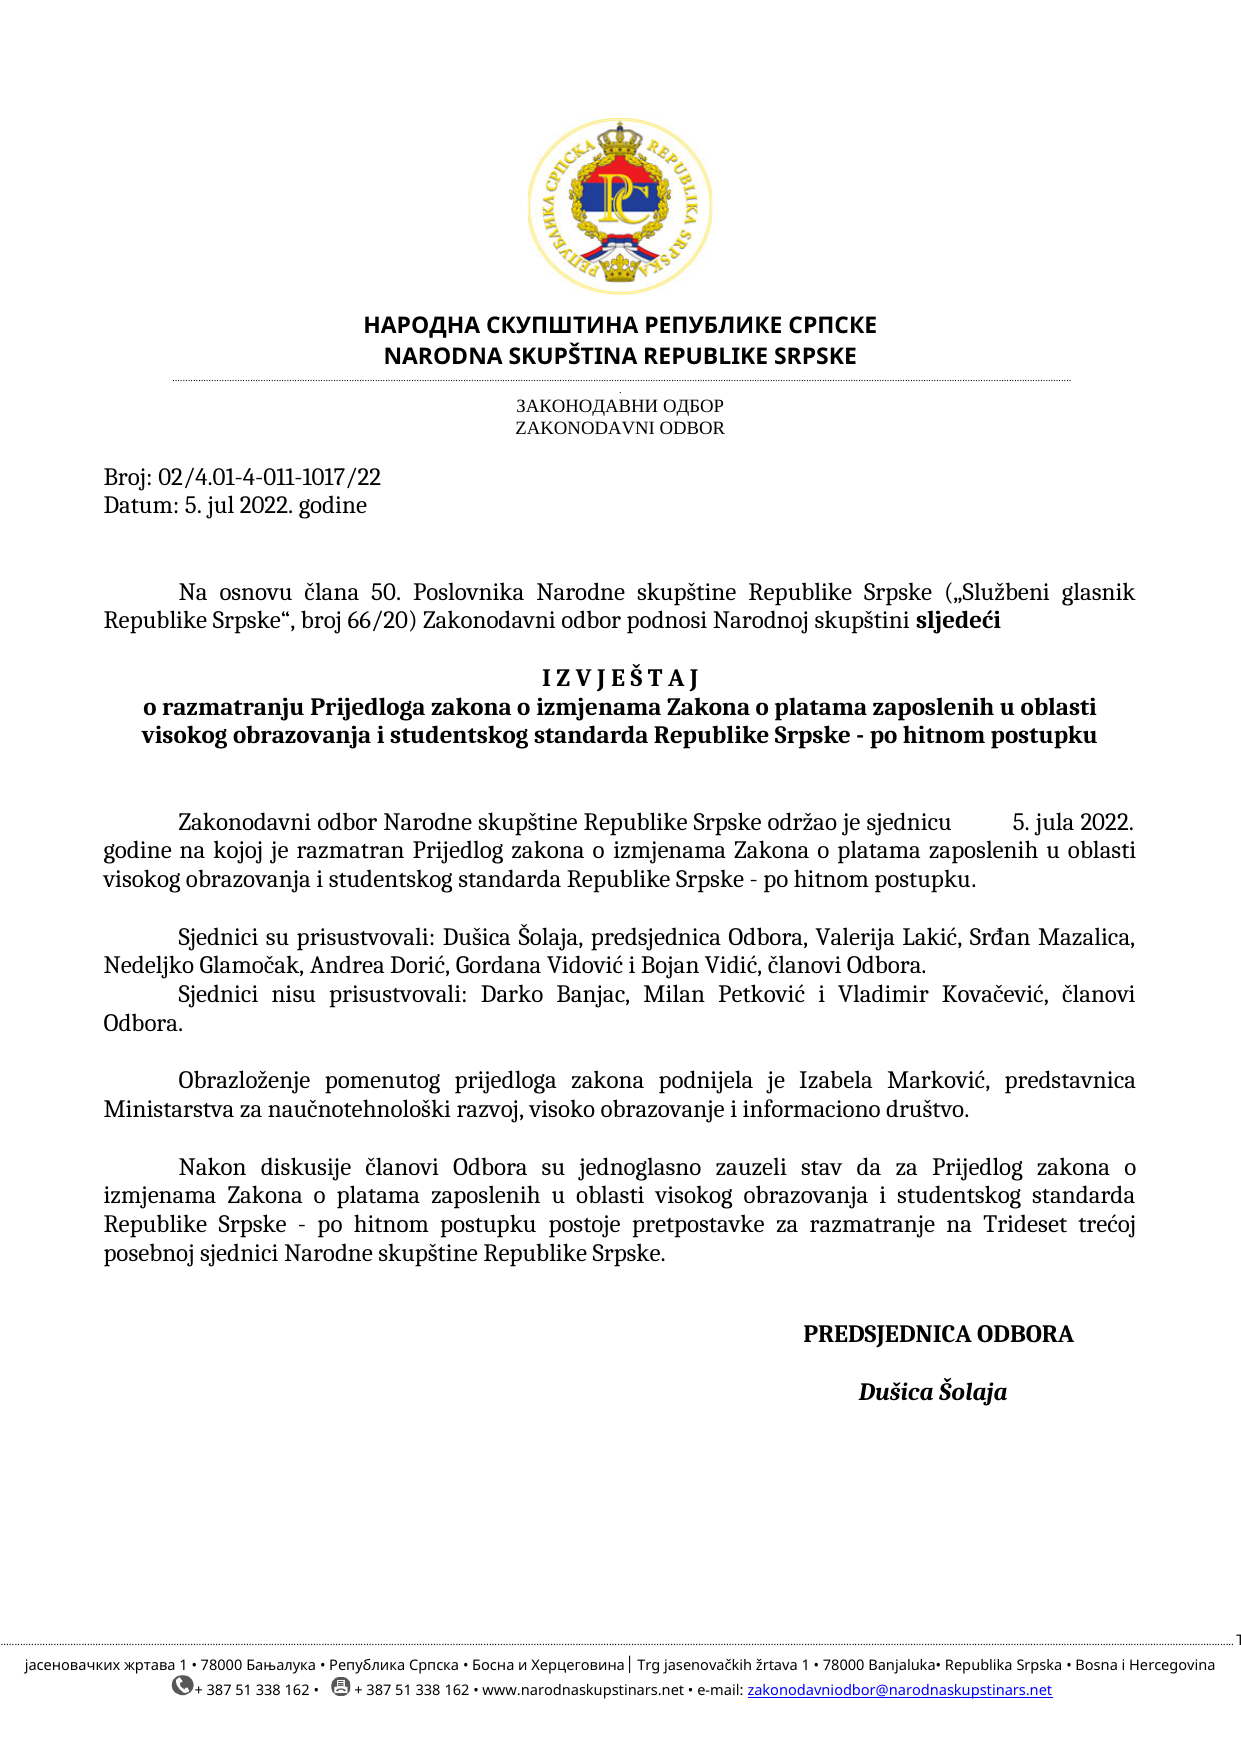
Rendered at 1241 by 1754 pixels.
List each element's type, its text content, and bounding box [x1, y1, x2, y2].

text Sjednici nisu prisustvovali: Darko Banjac, Milan Petković i Vladimir Kovačević, članovi Odbora. [103, 980, 1137, 1037]
text o razmatranju Prijedloga zakona o izmjenama Zakona o platama zaposlenih u oblasti visokog obrazovanja i studentskog standarda Republike Srpske - po hitnom postupku [103, 692, 1137, 750]
text Nakon diskusije članovi Odbora su jednoglasno zauzeli stav da za Prijedlog zakona o izmjenama Zakona o platama zaposlenih u oblasti visokog obrazovanja i studentskog standarda Republike Srpske - po hitnom postupku postoje pretpostavke za razmatranje na Trideset trećoj posebnoj sjednici Narodne skupštine Republike Srpske. [103, 1152, 1137, 1267]
text Obrazloženje pomenutog prijedloga zakona podnijela je Izabela Marković, predstavnica Ministarstva za naučnotehnološki razvoj, visoko obrazovanje i informaciono društvo. [103, 1066, 1137, 1124]
text Zakonodavni odbor Narodne skupštine Republike Srpske održao je sjednicu 5. jula 2022. godine na kojoj je razmatran Prijedlog zakona o izmjenama Zakona o platama zaposlenih u oblasti visokog obrazovanja i studentskog standarda Republike Srpske - po hitnom postupku. [103, 807, 1137, 894]
text Datum: 5. jul 2022. godine [103, 491, 1137, 520]
text Broj: 02/4.01-4-011-1017/22 [103, 462, 1137, 491]
text I Z V J E Š T A J [103, 664, 1137, 692]
text Dušica Šolaja [103, 1378, 1137, 1407]
text PREDSJEDNICA ODBORA [103, 1320, 1137, 1349]
text Sjednici su prisustvovali: Dušica Šolaja, predsjednica Odbora, Valerija Lakić, Srđan Mazalica, Nedeljko Glamočak, Andrea Dorić, Gordana Vidović i Bojan Vidić, članovi Odbora. [103, 922, 1137, 980]
text Na osnovu člana 50. Poslovnika Narodne skupštine Republike Srpske („Službeni glasnik Republike Srpske“, broj 66/20) Zakonodavni odbor podnosi Narodnoj skupštini sljedeći [103, 577, 1137, 635]
